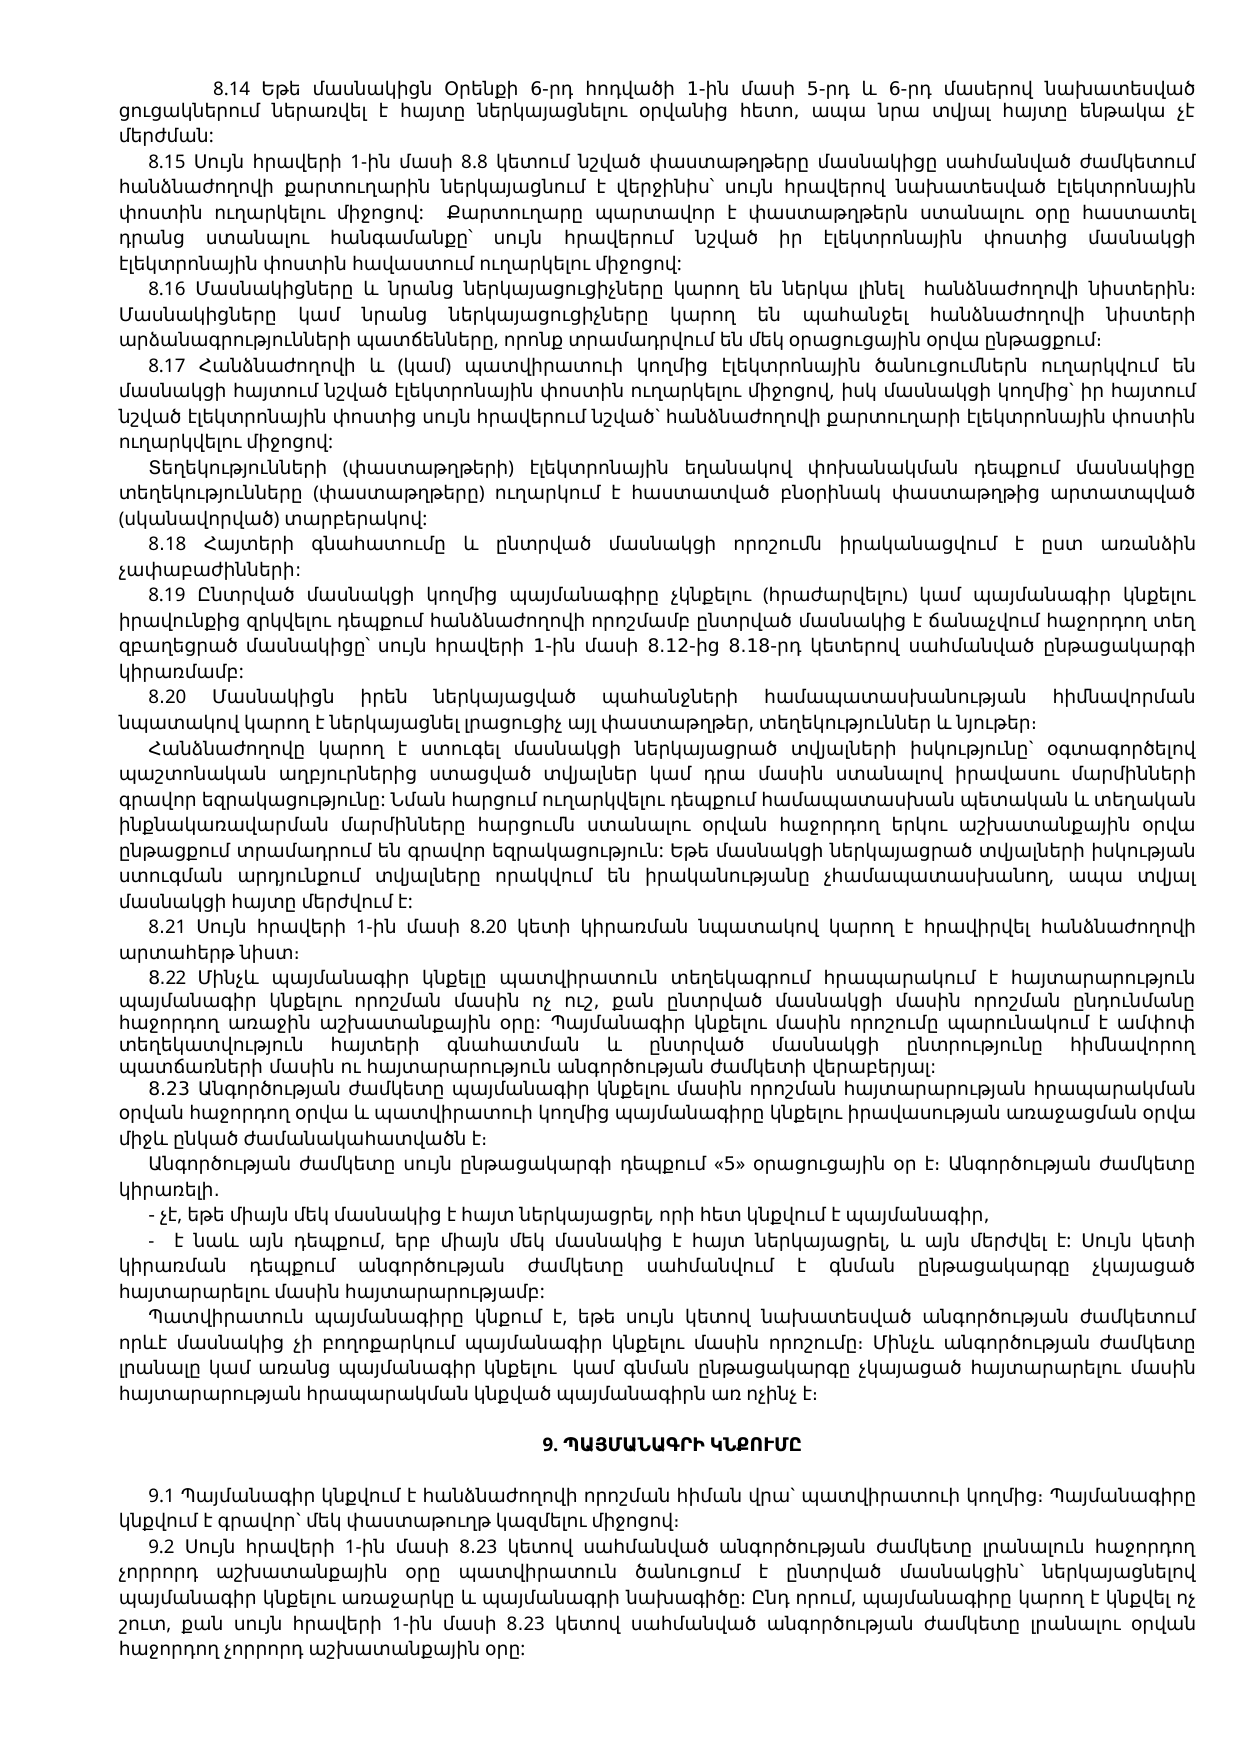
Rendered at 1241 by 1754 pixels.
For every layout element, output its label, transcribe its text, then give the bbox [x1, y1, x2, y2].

text 8.17 Հանձնաժողովի և (կամ) պատվիրատուի կողմից էլեկտրոնային ծանուցումներն ուղարկվում են մասնակցի հայտում նշված էլեկտրոնային փոստին ուղարկելու միջոցով, իսկ մասնակցի կողմից` իր հայտում նշված էլեկտրոնային փոստից սույն հրավերում նշված` հանձնաժողովի քարտուղարի էլեկտրոնային փոստին ուղարկվելու միջոցով: [118, 352, 1196, 454]
text Անգործության ժամկետը սույն ընթացակարգի դեպքում «5» օրացուցային օր է։ Անգործության ժամկետը կիրառելի. [118, 1151, 1196, 1202]
text 9.1 Պայմանագիր կնքվում է հանձնաժողովի որոշման հիման վրա` պատվիրատուի կողմից։ Պայմանագիրը կնքվում է գրավոր` մեկ փաստաթուղթ կազմելու միջոցով։ [118, 1482, 1196, 1533]
text 9.2 Սույն հրավերի 1-ին մասի 8.23 կետով սահմանված անգործության ժամկետը լրանալուն հաջորդող չորրորդ աշխատանքային օրը պատվիրատուն ծանուցում է ընտրված մասնակցին` ներկայացնելով պայմանագիր կնքելու առաջարկը և պայմանագրի նախագիծը: Ընդ որում, պայմանագիրը կարող է կնքվել ոչ շուտ, քան սույն հրավերի 1-ին մասի 8.23 կետով սահմանված անգործության ժամկետը լրանալու օրվան հաջորդող չորրորդ աշխատանքային օրը: [118, 1533, 1196, 1661]
text 8.14 Եթե մասնակիցն Օրենքի 6-րդ հոդվածի 1-ին մասի 5-րդ և 6-րդ մասերով նախատեսված ցուցակներում ներառվել է հայտը ներկայացնելու օրվանից հետո, ապա նրա տվյալ հայտը ենթակա չէ մերժման: [118, 75, 1196, 148]
text 8.19 Ընտրված մասնակցի կողմից պայմանագիրը չկնքելու (հրաժարվելու) կամ պայմանագիր կնքելու իրավունքից զրկվելու դեպքում հանձնաժողովի որոշմամբ ընտրված մասնակից է ճանաչվում հաջորդող տեղ զբաղեցրած մասնակիցը՝ սույն հրավերի 1-ին մասի 8.12-ից 8.18-րդ կետերով սահմանված ընթացակարգի կիրառմամբ: [118, 582, 1196, 684]
text 8.21 Սույն հրավերի 1-ին մասի 8.20 կետի կիրառման նպատակով կարող է հրավիրվել հանձնաժողովի արտահերթ նիստ։ [118, 913, 1196, 964]
text 8.22 Մինչև պայմանագիր կնքելը պատվիրատուն տեղեկագրում հրապարակում է հայտարարություն պայմանագիր կնքելու որոշման մասին ոչ ուշ, քան ընտրված մասնակցի մասին որոշման ընդունմանը հաջորդող առաջին աշխատանքային օրը: Պայմանագիր կնքելու մասին որոշումը պարունակում է ամփոփ տեղեկատվություն հայտերի գնահատման և ընտրված մասնակցի ընտրությունը հիմնավորող պատճառների մասին ու հայտարարություն անգործության ժամկետի վերաբերյալ: [118, 964, 1196, 1078]
text Տեղեկությունների (փաստաթղթերի) էլեկտրոնային եղանակով փոխանակման դեպքում մասնակիցը տեղեկությունները (փաստաթղթերը) ուղարկում է հաստատված բնօրինակ փաստաթղթից արտատպված (սկանավորված) տարբերակով: [118, 454, 1196, 531]
text 8.15 Սույն հրավերի 1-ին մասի 8.8 կետում նշված փաստաթղթերը մասնակիցը սահմանված ժամկետում հանձնաժողովի քարտուղարին ներկայացնում է վերջինիս՝ սույն հրավերով նախատեսված էլեկտրոնային փոստին ուղարկելու միջոցով: Քարտուղարը պարտավոր է փաստաթղթերն ստանալու օրը հաստատել դրանց ստանալու հանգամանքը՝ սույն հրավերում նշված իր էլեկտրոնային փոստից մասնակցի էլեկտրոնային փոստին հավաստում ուղարկելու միջոցով: [118, 148, 1196, 276]
text Հանձնաժողովը կարող է ստուգել մասնակցի ներկայացրած տվյալների իսկությունը` օգտագործելով պաշտոնական աղբյուրներից ստացված տվյալներ կամ դրա մասին ստանալով իրավասու մարմինների գրավոր եզրակացությունը: Նման հարցում ուղարկվելու դեպքում համապատասխան պետական և տեղական ինքնակառավարման մարմինները հարցումն ստանալու օրվան հաջորդող երկու աշխատանքային օրվա ընթացքում տրամադրում են գրավոր եզրակացություն: Եթե մասնակցի ներկայացրած տվյալների իսկության ստուգման արդյունքում տվյալները որակվում են իրականությանը չհամապատասխանող, ապա տվյալ մասնակցի հայտը մերժվում է: [118, 735, 1196, 913]
text 8.23 Անգործության ժամկետը պայմանագիր կնքելու մասին որոշման հայտարարության հրապարակման օրվան հաջորդող օրվա և պատվիրատուի կողմից պայմանագիրը կնքելու իրավասության առաջացման օրվա միջև ընկած ժամանակահատվածն է։ [118, 1078, 1196, 1151]
text 8.18 Հայտերի գնահատումը և ընտրված մասնակցի որոշումն իրականացվում է ըստ առանձին չափաբաժինների: [118, 531, 1196, 582]
text - է նաև այն դեպքում, երբ միայն մեկ մասնակից է հայտ ներկայացրել, և այն մերժվել է: Սույն կետի կիրառման դեպքում անգործության ժամկետը սահմանվում է գնման ընթացակարգը չկայացած հայտարարելու մասին հայտարարությամբ: [118, 1227, 1196, 1304]
text 8.16 Մասնակիցները և նրանց ներկայացուցիչները կարող են ներկա լինել հանձնաժողովի նիստերին։ Մասնակիցները կամ նրանց ներկայացուցիչները կարող են պահանջել հանձնաժողովի նիստերի արձանագրությունների պատճենները, որոնք տրամադրվում են մեկ օրացուցային օրվա ընթացքում։ [118, 276, 1196, 352]
text 8.20 Մասնակիցն իրեն ներկայացված պահանջների համապատասխանության հիմնավորման նպատակով կարող է ներկայացնել լրացուցիչ այլ փաստաթղթեր, տեղեկություններ և նյութեր։ [118, 684, 1196, 735]
text Պատվիրատուն պայմանագիրը կնքում է, եթե սույն կետով նախատեսված անգործության ժամկետում որևէ մասնակից չի բողոքարկում պայմանագիր կնքելու մասին որոշումը։ Մինչև անգործության ժամկետը լրանալը կամ առանց պայմանագիր կնքելու կամ գնման ընթացակարգը չկայացած հայտարարելու մասին հայտարարության հրապարակման կնքված պայմանագիրն առ ոչինչ է։ [118, 1304, 1196, 1406]
text 9. ՊԱՅՄԱՆԱԳՐԻ ԿՆՔՈՒՄԸ [118, 1431, 1196, 1457]
text - չէ, եթե միայն մեկ մասնակից է հայտ ներկայացրել, որի հետ կնքվում է պայմանագիր, [118, 1202, 1196, 1227]
